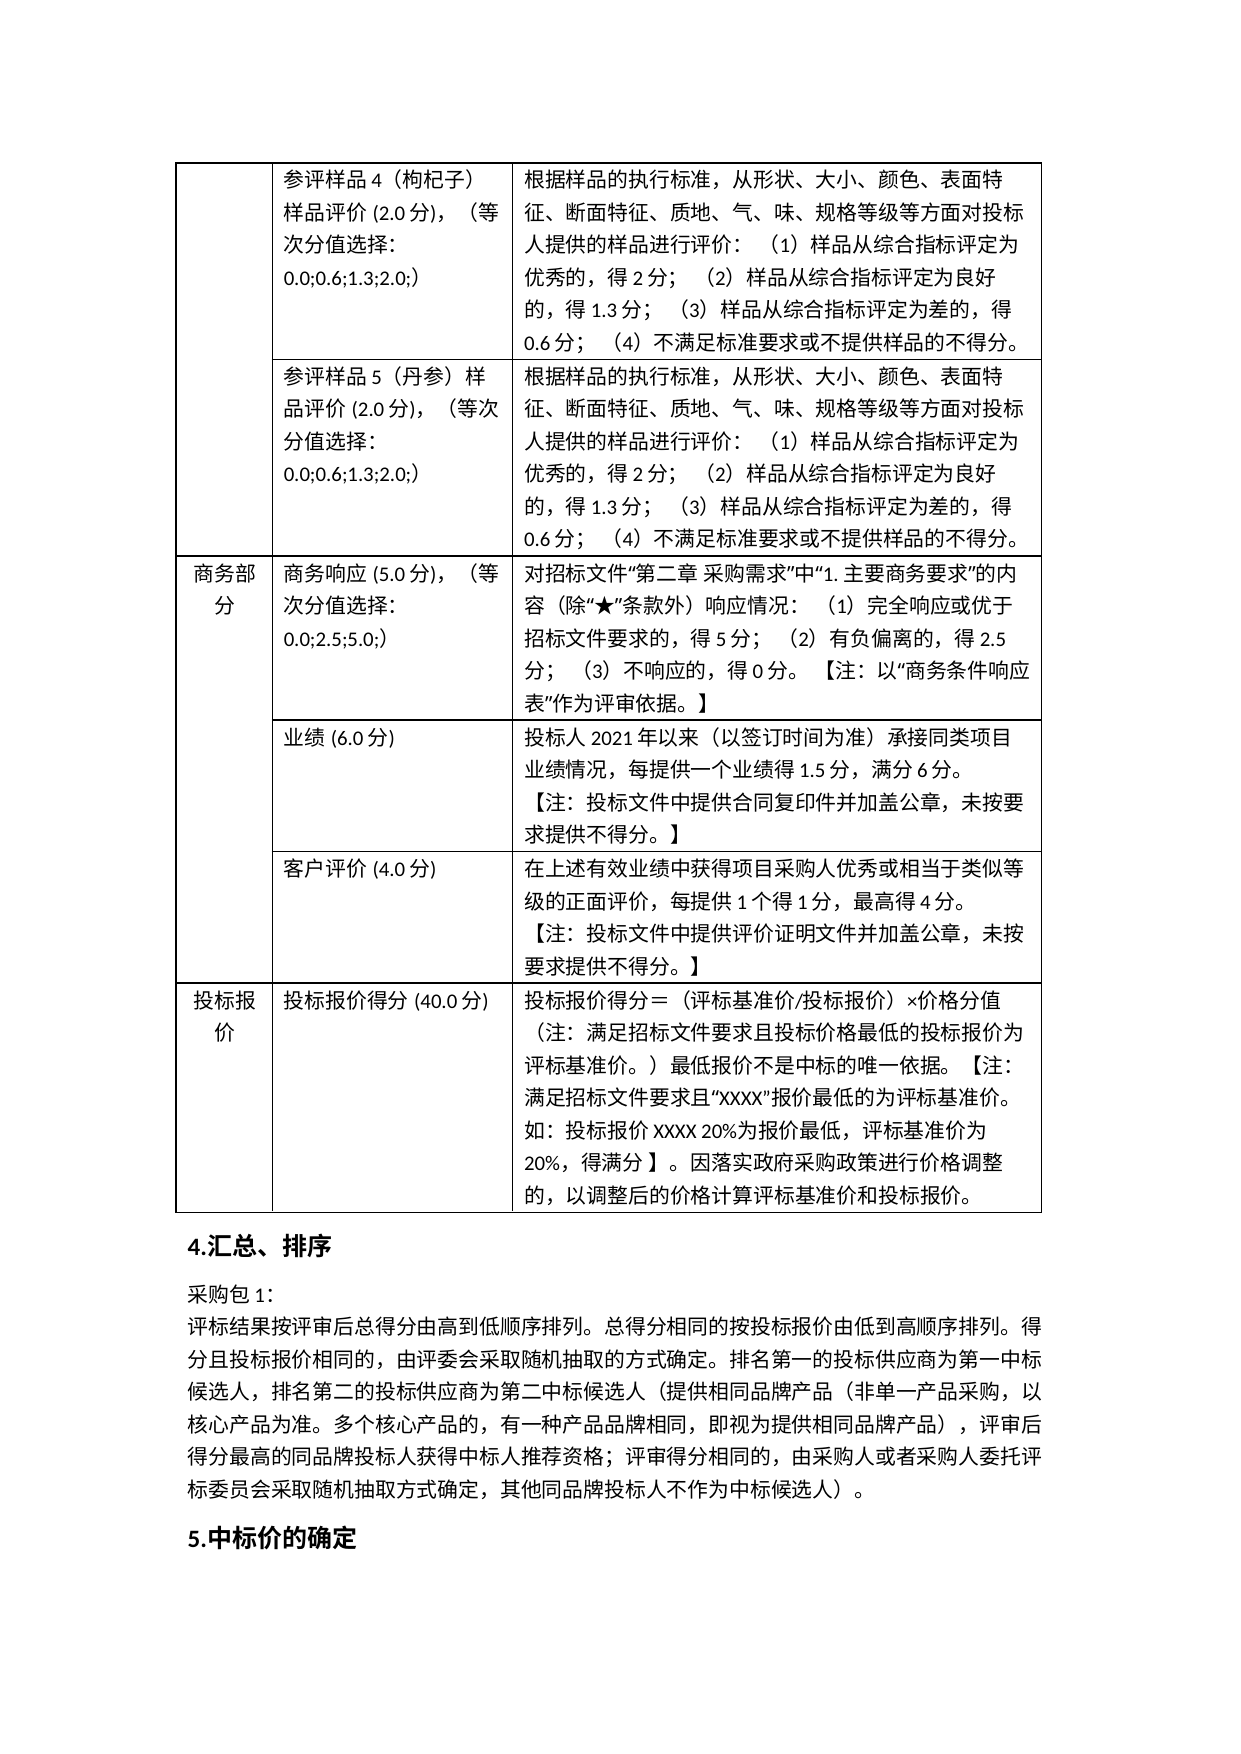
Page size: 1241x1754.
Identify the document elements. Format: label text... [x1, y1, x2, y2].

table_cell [513, 164, 1041, 358]
table_cell 参评样品4（枸杞子）样品评价 (2.0分)，（等次分值选择：0.0;0.6;1.3;2.0;） [273, 164, 512, 358]
table_cell 对招标文件“第二章 采购需求”中“1. 主要商务要求”的内容（除“★”条款外）响应情况： （1）完全响应或优于招标文件要求的，得5分； （2）有负偏离的，得2.5分； （3）不响应的，得0分。 【注：以“商务条件响应表”作为评审依据。】 [513, 557, 1041, 719]
table_cell 客户评价 (4.0分) [273, 852, 512, 982]
text 5.中标价的确定 [187, 1505, 1053, 1570]
text 评标结果按评审后总得分由高到低顺序排列。总得分相同的按投标报价由低到高顺序排列。得分且投标报价相同的，由评委会采取随机抽取的方式确定。排名第一的投标供应商为第一中标候选人，排名第二的投标供应商为第二中标候选人（提供相同品牌产品（非单一产品采购，以核心产品为准。多个核心产品的，有一种产品品牌相同，即视为提供相同品牌产品），评审后得分最高的同品牌投标人获得中标人推荐资格；评审得分相同的，由采购人或者采购人委托评标委员会采取随机抽取方式确定，其他同品牌投标人不作为中标候选人）。 [187, 1310, 1053, 1505]
table_cell 投标报价得分＝（评标基准价/投标报价）×价格分值（注：满足招标文件要求且投标价格最低的投标报价为评标基准价。）最低报价不是中标的唯一依据。【注：满足招标文件要求且“XXXX”报价最低的为评标基准价。如：投标报价XXXX 20%为报价最低，评标基准价为20%，得满分 】。因落实政府采购政策进行价格调整的，以调整后的价格计算评标基准价和投标报价。 [513, 984, 1041, 1211]
text 采购包1： [187, 1278, 1053, 1310]
table_cell 参评样品5（丹参）样品评价 (2.0分)，（等次分值选择：0.0;0.6;1.3;2.0;） [273, 360, 512, 555]
table_cell 根据样品的执行标准，从形状、大小、颜色、表面特征、断面特征、质地、气、味、规格等级等方面对投标人提供的样品进行评价： （1）样品从综合指标评定为优秀的，得2分； （2）样品从综合指标评定为良好的，得1.3分； （3）样品从综合指标评定为差的，得0.6分； （4）不满足标准要求或不提供样品的不得分。 [513, 360, 1041, 555]
text 4.汇总、排序 [187, 1213, 1053, 1278]
table_cell 商务响应 (5.0分)，（等次分值选择：0.0;2.5;5.0;） [273, 557, 512, 719]
table_cell 投标报价得分 (40.0分) [273, 984, 512, 1211]
table_cell 在上述有效业绩中获得项目采购人优秀或相当于类似等级的正面评价，每提供1个得1分，最高得4分。 【注：投标文件中提供评价证明文件并加盖公章，未按要求提供不得分。】 [513, 852, 1041, 982]
table_cell 商务部分 [177, 557, 272, 982]
table_cell 投标报价 [177, 984, 272, 1211]
table_cell 业绩 (6.0分) [273, 721, 512, 851]
table_cell 投标人2021年以来（以签订时间为准）承接同类项目业绩情况，每提供一个业绩得1.5分，满分6分。 【注：投标文件中提供合同复印件并加盖公章，未按要求提供不得分。】 [513, 721, 1041, 851]
